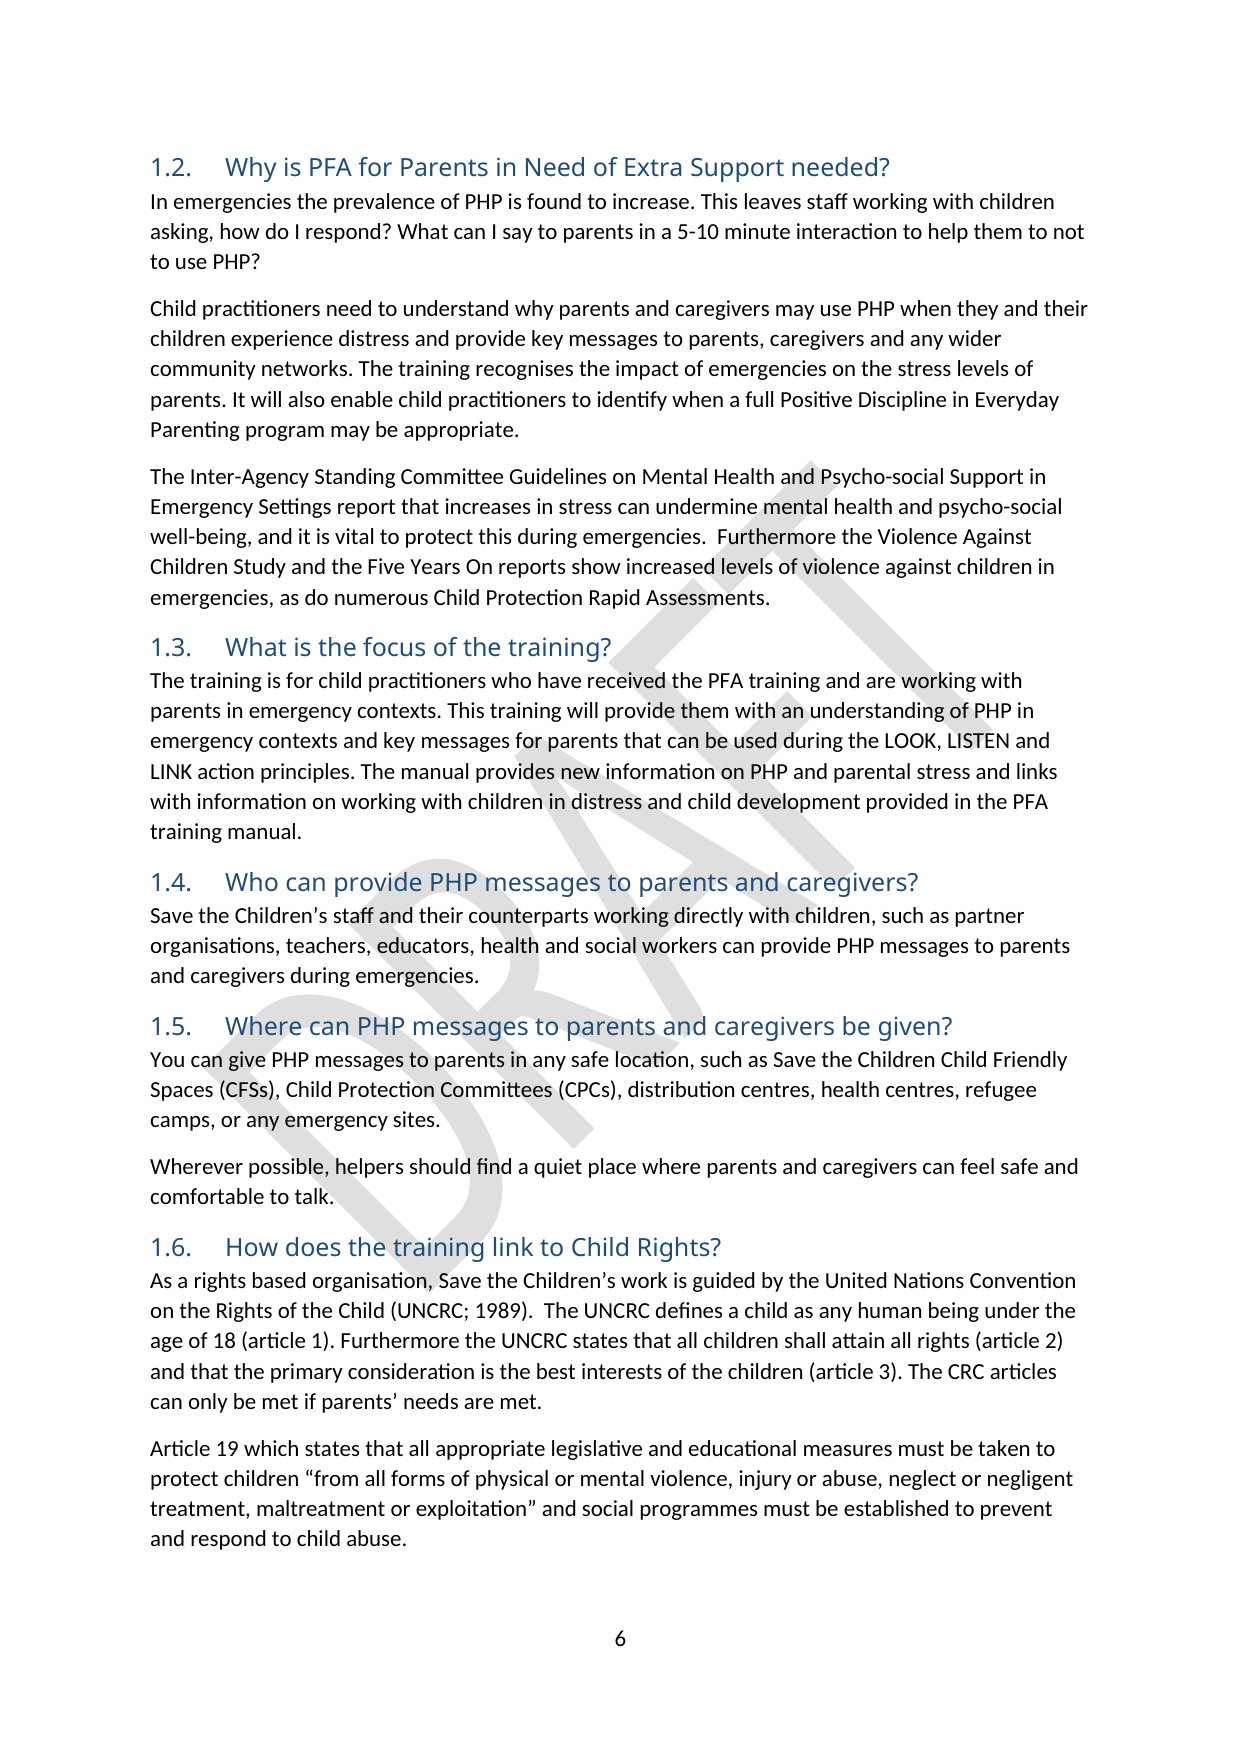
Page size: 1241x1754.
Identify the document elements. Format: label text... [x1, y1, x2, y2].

text The training is for child practitioners who have received the PFA training and are working with parents in emergency contexts. This training will provide them with an understanding of PHP in emergency contexts and key messages for parents that can be used during the LOOK, LISTEN and LINK action principles. The manual provides new information on PHP and parental stress and links with information on working with children in distress and child development provided in the PFA training manual. [150, 666, 1090, 845]
text You can give PHP messages to parents in any safe location, such as Save the Children Child Friendly Spaces (CFSs), Child Protection Committees (CPCs), distribution centres, health centres, refugee camps, or any emergency sites. [150, 1045, 1090, 1133]
text As a rights based organisation, Save the Children’s work is guided by the United Nations Convention on the Rights of the Child (UNCRC; 1989). The UNCRC defines a child as any human being under the age of 18 (article 1). Furthermore the UNCRC states that all children shall attain all rights (article 2) and that the primary consideration is the best interests of the children (article 3). The CRC articles can only be met if parents’ needs are met. [150, 1266, 1090, 1415]
subtitle Why is PFA for Parents in Need of Extra Support needed? [150, 150, 1090, 184]
text Article 19 which states that all appropriate legislative and educational measures must be taken to protect children “from all forms of physical or mental violence, injury or abuse, neglect or negligent treatment, maltreatment or exploitation” and social programmes must be established to prevent and respond to child abuse. [150, 1434, 1090, 1552]
subtitle What is the focus of the training? [150, 629, 1090, 663]
text Child practitioners need to understand why parents and caregivers may use PHP when they and their children experience distress and provide key messages to parents, caregivers and any wider community networks. The training recognises the impact of emergencies on the stress levels of parents. It will also enable child practitioners to identify when a full Positive Discipline in Everyday Parenting program may be appropriate. [150, 294, 1090, 443]
subtitle Who can provide PHP messages to parents and caregivers? [150, 864, 1090, 898]
text Save the Children’s staff and their counterparts working directly with children, such as partner organisations, teachers, educators, health and social workers can provide PHP messages to parents and caregivers during emergencies. [150, 901, 1090, 989]
subtitle Where can PHP messages to parents and caregivers be given? [150, 1008, 1090, 1042]
text Wherever possible, helpers should find a quiet place where parents and caregivers can feel safe and comfortable to talk. [150, 1152, 1090, 1211]
text The Inter-Agency Standing Committee Guidelines on Mental Health and Psycho-social Support in Emergency Settings report that increases in stress can undermine mental health and psycho-social well-being, and it is vital to protect this during emergencies. Furthermore the Violence Against Children Study and the Five Years On reports show increased levels of violence against children in emergencies, as do numerous Child Protection Rapid Assessments. [150, 462, 1090, 611]
subtitle How does the training link to Child Rights? [150, 1229, 1090, 1263]
text In emergencies the prevalence of PHP is found to increase. This leaves staff working with children asking, how do I respond? What can I say to parents in a 5-10 minute interaction to help them to not to use PHP? [150, 187, 1090, 275]
